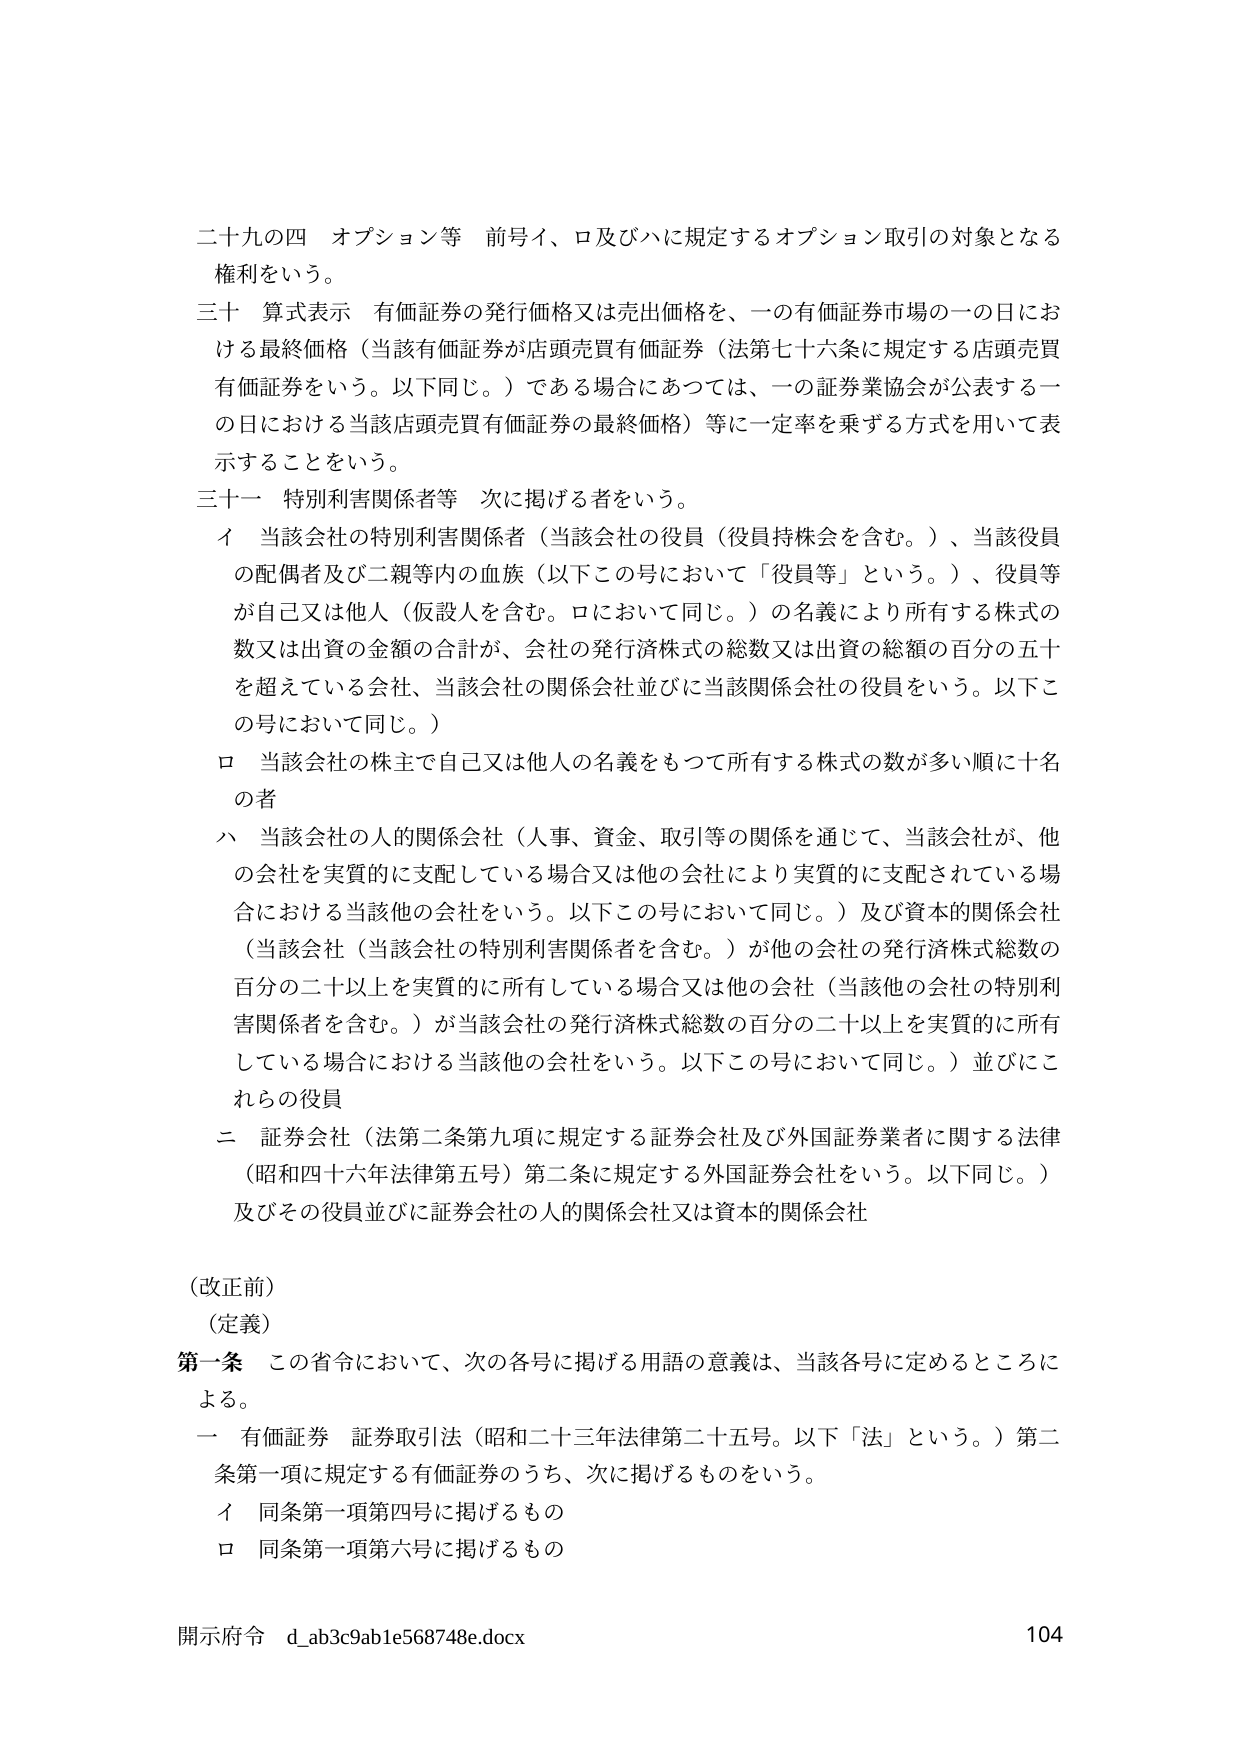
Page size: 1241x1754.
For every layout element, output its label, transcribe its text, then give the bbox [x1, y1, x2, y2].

text （改正前） [177, 1267, 1063, 1304]
text イ 当該会社の特別利害関係者（当該会社の役員（役員持株会を含む。）、当該役員の配偶者及び二親等内の血族（以下この号において「役員等」という。）、役員等が自己又は他人（仮設人を含む。ロにおいて同じ。）の名義により所有する株式の数又は出資の金額の合計が、会社の発行済株式の総数又は出資の総額の百分の五十を超えている会社、当該会社の関係会社並びに当該関係会社の役員をいう。以下この号において同じ。） [215, 517, 1063, 742]
text ロ 同条第一項第六号に掲げるもの [215, 1529, 1063, 1567]
text ハ 当該会社の人的関係会社（人事、資金、取引等の関係を通じて、当該会社が、他の会社を実質的に支配している場合又は他の会社により実質的に支配されている場合における当該他の会社をいう。以下この号において同じ。）及び資本的関係会社（当該会社（当該会社の特別利害関係者を含む。）が他の会社の発行済株式総数の百分の二十以上を実質的に所有している場合又は他の会社（当該他の会社の特別利害関係者を含む。）が当該会社の発行済株式総数の百分の二十以上を実質的に所有している場合における当該他の会社をいう。以下この号において同じ。）並びにこれらの役員 [215, 817, 1063, 1117]
text （定義） [196, 1304, 1063, 1342]
text 一 有価証券 証券取引法（昭和二十三年法律第二十五号。以下「法」という。）第二条第一項に規定する有価証券のうち、次に掲げるものをいう。 [196, 1417, 1063, 1492]
text 三十 算式表示 有価証券の発行価格又は売出価格を、一の有価証券市場の一の日における最終価格（当該有価証券が店頭売買有価証券（法第七十六条に規定する店頭売買有価証券をいう。以下同じ。）である場合にあつては、一の証券業協会が公表する一の日における当該店頭売買有価証券の最終価格）等に一定率を乗ずる方式を用いて表示することをいう。 [196, 292, 1063, 479]
text イ 同条第一項第四号に掲げるもの [215, 1492, 1063, 1529]
text ロ 当該会社の株主で自己又は他人の名義をもつて所有する株式の数が多い順に十名の者 [215, 742, 1063, 817]
text 二十九の四 オプション等 前号イ、ロ及びハに規定するオプション取引の対象となる権利をいう。 [196, 217, 1063, 292]
text ニ 証券会社（法第二条第九項に規定する証券会社及び外国証券業者に関する法律（昭和四十六年法律第五号）第二条に規定する外国証券会社をいう。以下同じ。）及びその役員並びに証券会社の人的関係会社又は資本的関係会社 [215, 1117, 1063, 1229]
text 第一条 この省令において、次の各号に掲げる用語の意義は、当該各号に定めるところによる。 [177, 1342, 1063, 1417]
text 三十一 特別利害関係者等 次に掲げる者をいう。 [196, 479, 1063, 517]
